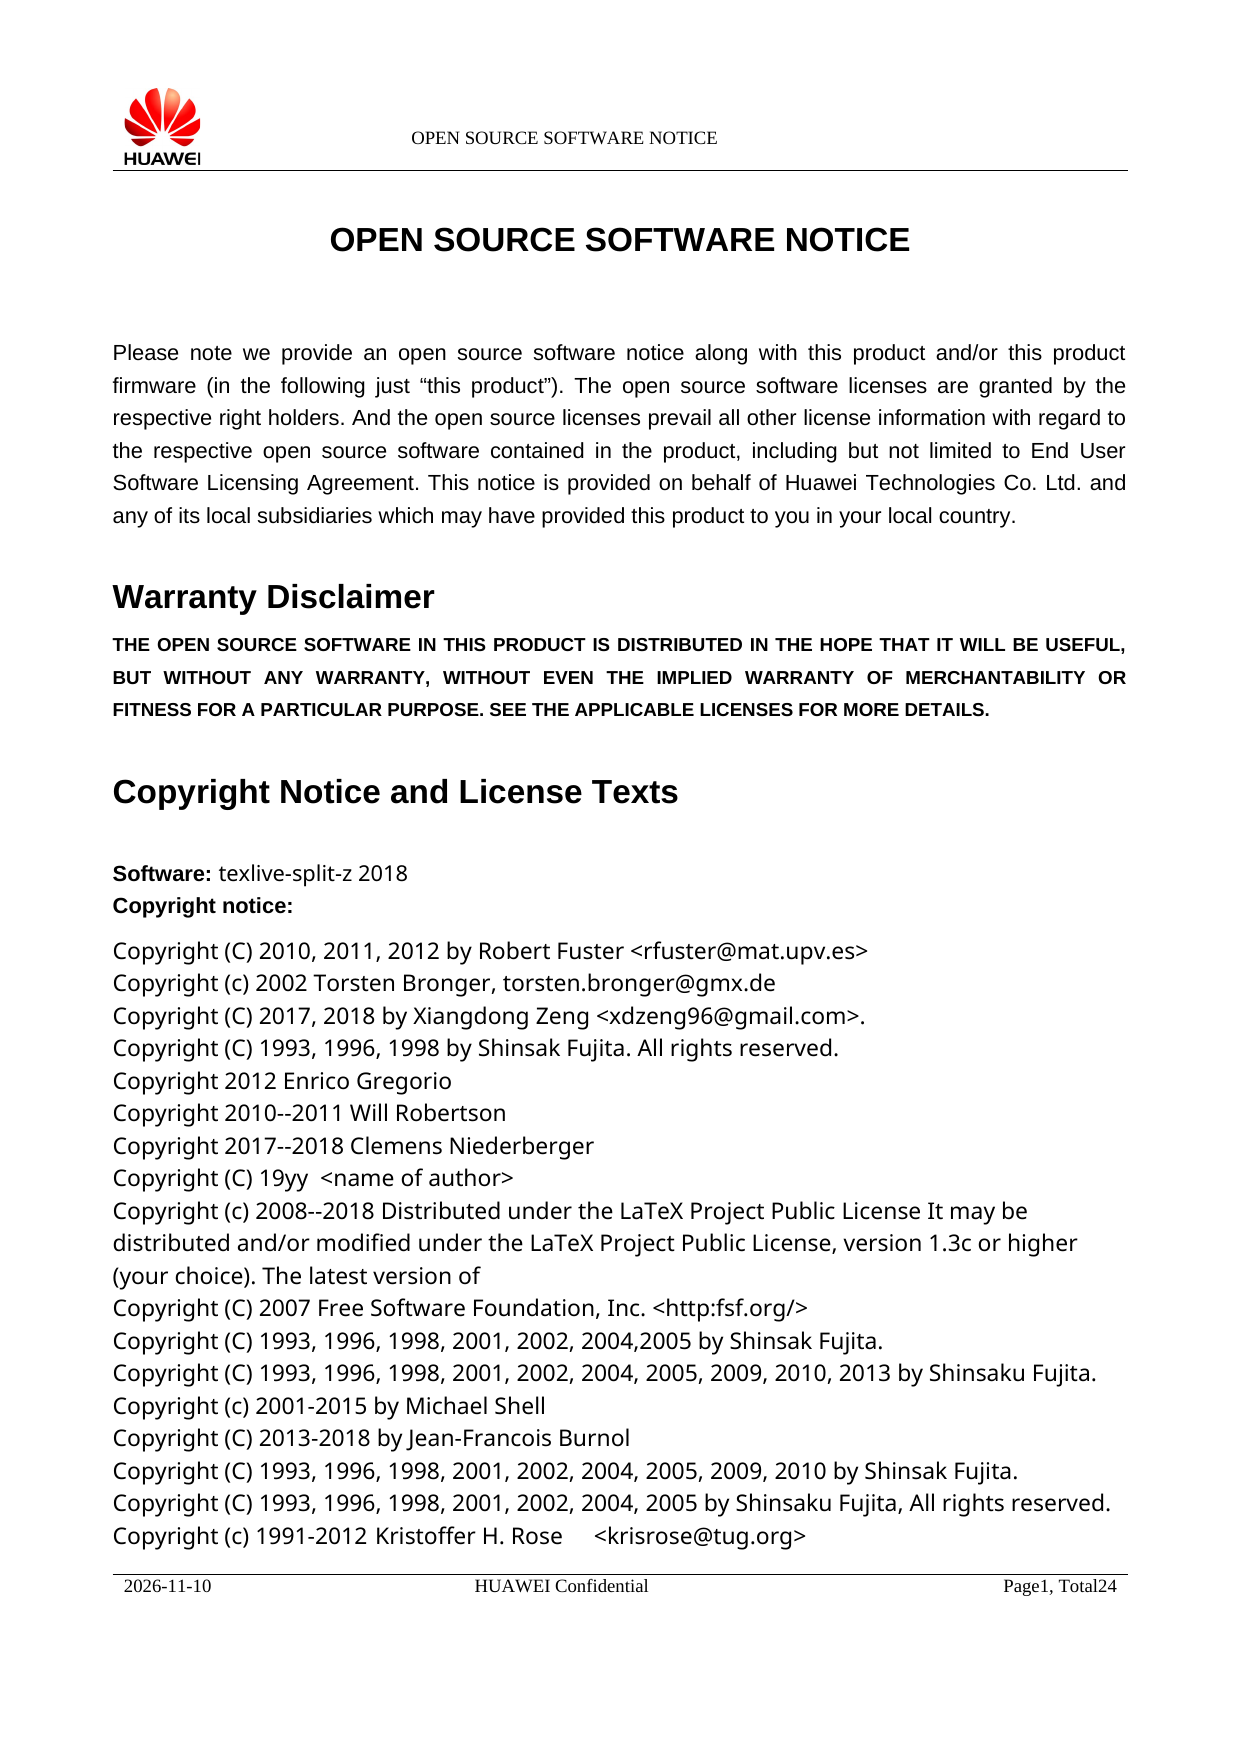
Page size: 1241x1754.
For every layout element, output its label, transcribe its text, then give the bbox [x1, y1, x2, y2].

text OPEN SOURCE SOFTWARE NOTICE [112, 206, 1128, 271]
text The open source software in this product is distributed in the hope that it will be useful, but WITHOUT ANY WARRANTY, without even the implied warranty of MERCHANTABILITY or FITNESS FOR A PARTICULAR PURPOSE. See the applicable licenses for more details. [112, 629, 1128, 726]
text Warranty Disclaimer [112, 564, 1128, 629]
text Copyright Notice and License Texts [112, 759, 1128, 824]
picture [124, 88, 201, 165]
text Copyright notice: [112, 889, 1128, 921]
title Software: texlive-split-z 2018 [112, 856, 1128, 889]
text Please note we provide an open source software notice along with this product and/or this product firmware (in the following just “this product”). The open source software licenses are granted by the respective right holders. And the open source licenses prevail all other license information with regard to the respective open source software contained in the product, including but not limited to End User Software Licensing Agreement. This notice is provided on behalf of Huawei Technologies Co. Ltd. and any of its local subsidiaries which may have provided this product to you in your local country. [112, 336, 1128, 531]
